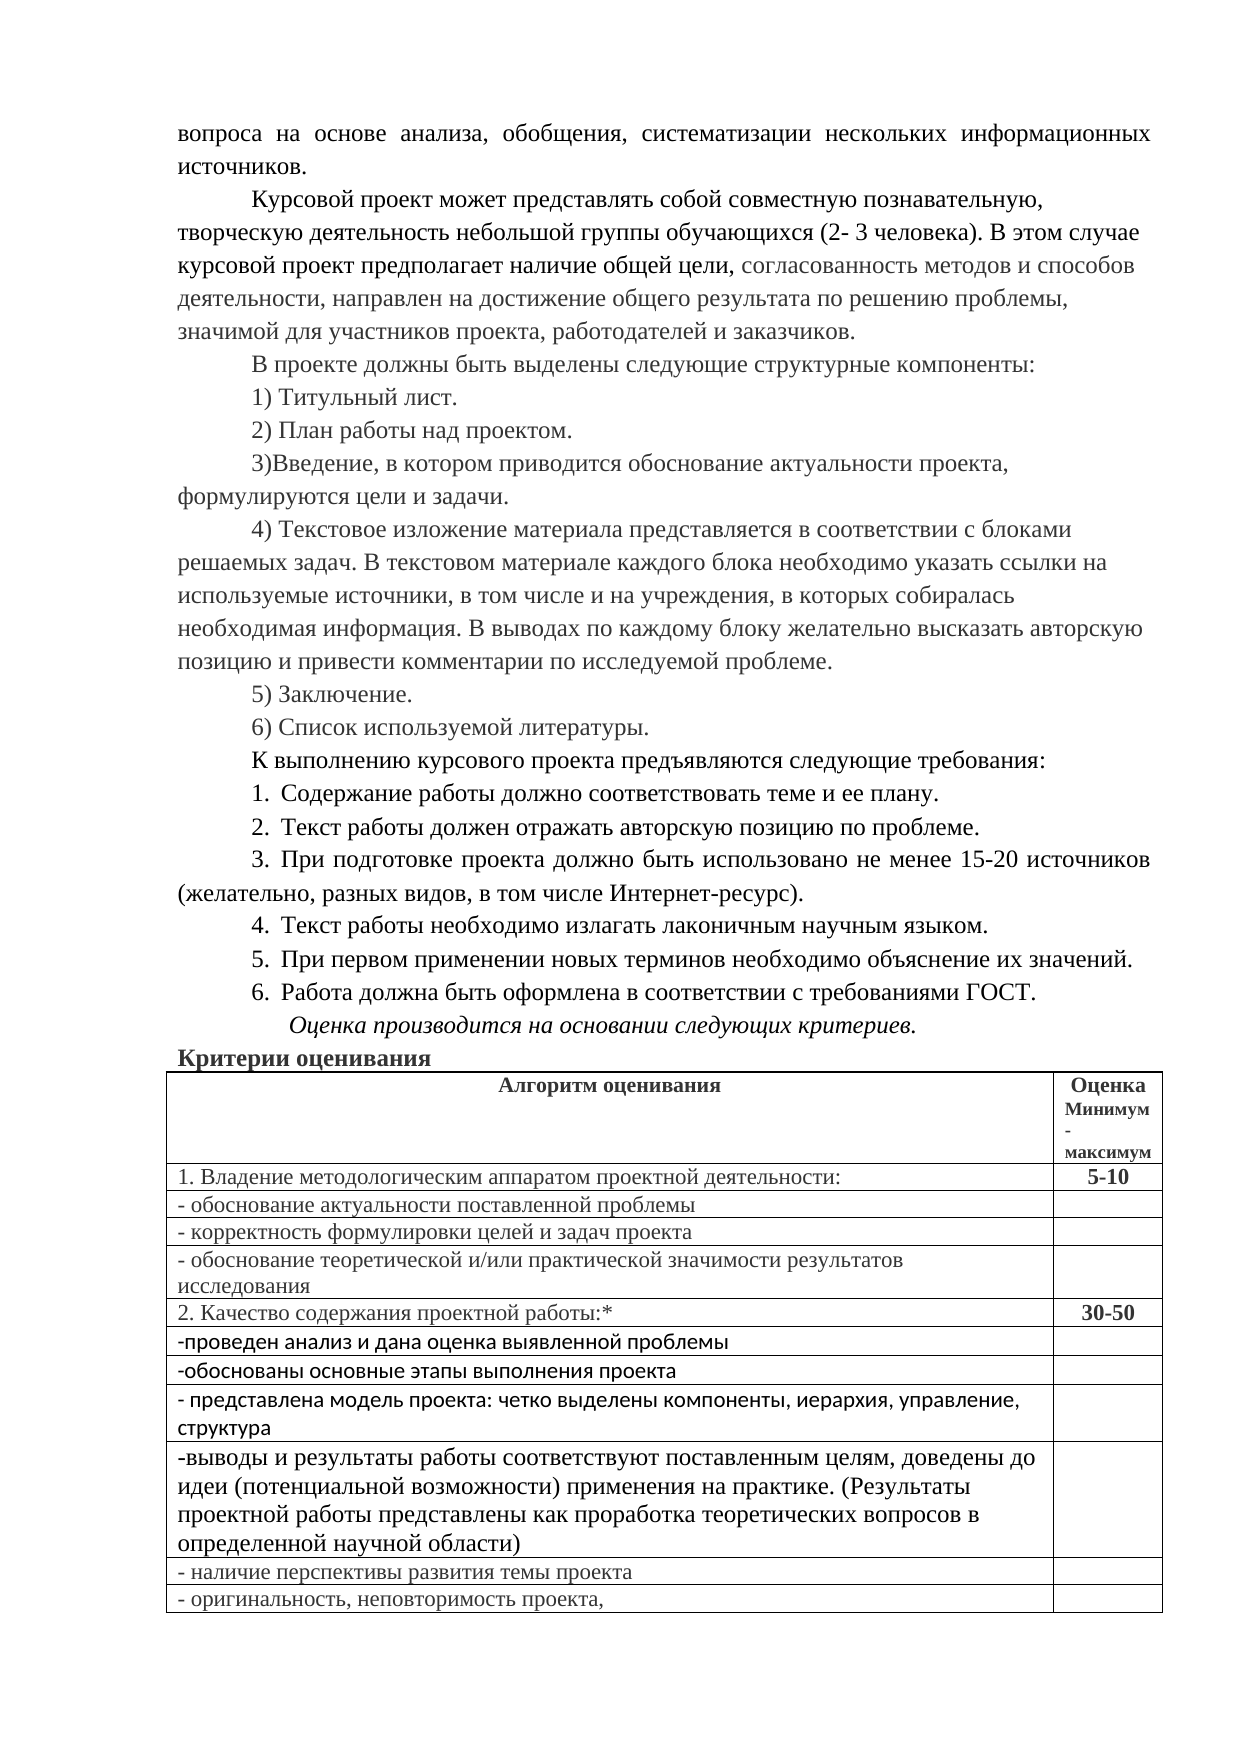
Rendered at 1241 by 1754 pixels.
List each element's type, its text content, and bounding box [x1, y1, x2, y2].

list Текст работы необходимо излагать лаконичным научным языком. [177, 911, 1152, 939]
list При подготовке проекта должно быть использовано не менее 15-20 источников (желательно, разных видов, в том числе Интернет-ресурс). [177, 844, 1152, 906]
table_header Оценка Минимум - максимум [1054, 1073, 1162, 1162]
table_cell - представлена модель проекта: четко выделены компоненты, иерархия, управление, структура [167, 1385, 1053, 1441]
text 3)Введение, в котором приводится обоснование актуальности проекта, формулируются цели и задачи. [177, 448, 1152, 510]
table_cell - наличие перспективы развития темы проекта [167, 1558, 1053, 1584]
table_cell - корректность формулировки целей и задач проекта [167, 1218, 1053, 1244]
table_cell [1054, 1442, 1162, 1557]
table_cell [1054, 1246, 1162, 1298]
table_cell [1054, 1558, 1162, 1584]
table_cell [1054, 1218, 1162, 1244]
text Оценка производится на основании следующих критериев. [288, 1010, 1152, 1038]
table_cell -проведен анализ и дана оценка выявленной проблемы [167, 1327, 1053, 1355]
text К выполнению курсового проекта предъявляются следующие требования: [177, 746, 1152, 774]
text 6) Список используемой литературы. [177, 712, 1152, 741]
table_cell 1. Владение методологическим аппаратом проектной деятельности: [167, 1164, 1053, 1190]
table_cell [1054, 1327, 1162, 1355]
table_cell 2. Качество содержания проектной работы:* [167, 1299, 1053, 1326]
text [177, 118, 1152, 180]
list Содержание работы должно соответствовать теме и ее плану. [177, 778, 1152, 807]
text 1) Титульный лист. [177, 382, 1152, 411]
text 2) План работы над проектом. [177, 415, 1152, 444]
text Курсовой проект может представлять собой совместную познавательную, творческую деятельность небольшой группы обучающихся (2- 3 человека). В этом случае курсовой проект предполагает наличие общей цели, согласованность методов и способов деятельности, направлен на достижение общего результата по решению проблемы, значимой для участников проекта, работодателей и заказчиков. [177, 184, 1152, 345]
text В проекте должны быть выделены следующие структурные компоненты: [177, 349, 1152, 378]
list Работа должна быть оформлена в соответствии с требованиями ГОСТ. [177, 977, 1152, 1005]
text 4) Текстовое изложение материала представляется в соответствии с блоками решаемых задач. В текстовом материале каждого блока необходимо указать ссылки на используемые источники, в том числе и на учреждения, в которых собиралась необходимая информация. В выводах по каждому блоку желательно высказать авторскую позицию и привести комментарии по исследуемой проблеме. [177, 514, 1152, 675]
table_cell 30-50 [1054, 1299, 1162, 1326]
table_cell -обоснованы основные этапы выполнения проекта [167, 1356, 1053, 1384]
table_cell 5-10 [1054, 1164, 1162, 1190]
list При первом применении новых терминов необходимо объяснение их значений. [177, 944, 1152, 972]
table_cell [1054, 1385, 1162, 1441]
table_cell [1054, 1585, 1162, 1612]
list Текст работы должен отражать авторскую позицию по проблеме. [177, 812, 1152, 840]
table_cell [1054, 1356, 1162, 1384]
table_cell - оригинальность, неповторимость проекта, [167, 1585, 1053, 1612]
table_cell [1054, 1191, 1162, 1217]
table_cell -выводы и результаты работы соответствуют поставленным целям, доведены до идеи (потенциальной возможности) применения на практике. (Результаты проектной работы представлены как проработка теоретических вопросов в определенной научной области) [167, 1442, 1053, 1557]
text Критерии оценивания [177, 1043, 1152, 1071]
table_cell - обоснование актуальности поставленной проблемы [167, 1191, 1053, 1217]
text 5) Заключение. [177, 679, 1152, 708]
table_cell - обоснование теоретической и/или практической значимости результатов исследования [167, 1246, 1053, 1298]
table_header Алгоритм оценивания [167, 1073, 1053, 1162]
